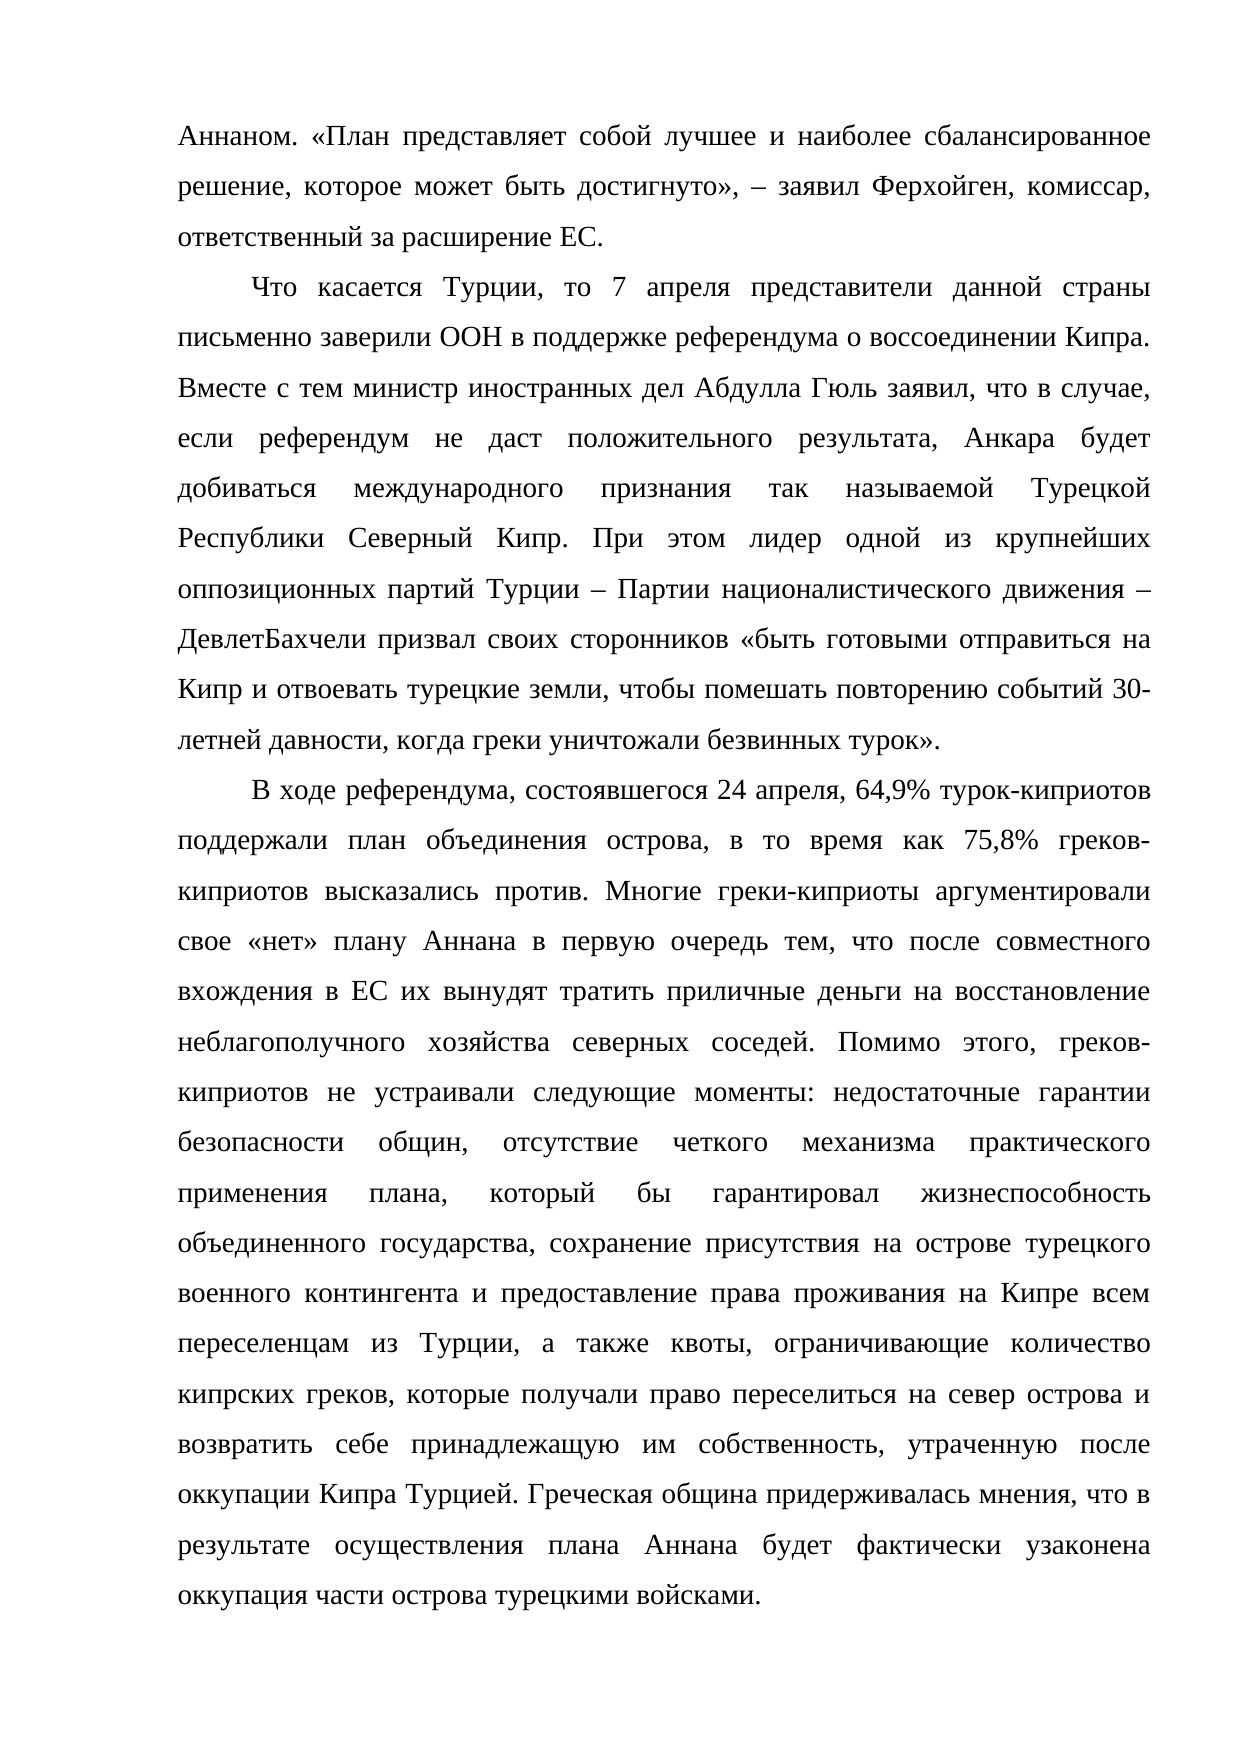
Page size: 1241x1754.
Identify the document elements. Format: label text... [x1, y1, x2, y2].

text В ходе референдума, состоявшегося 24 апреля, 64,9% турок-киприотов поддержали план объединения острова, в то время как 75,8% греков-киприотов высказались против. Многие греки-киприоты аргументировали свое «нет» плану Аннана в первую очередь тем, что после совместного вхождения в ЕС их вынудят тратить приличные деньги на восстановление неблагополучного хозяйства северных соседей. Помимо этого, греков-киприотов не устраивали следующие моменты: недостаточные гарантии безопасности общин, отсутствие четкого механизма практического применения плана, который бы гарантировал жизнеспособность объединенного государства, сохранение присутствия на острове турецкого военного контингента и предоставление права проживания на Кипре всем переселенцам из Турции, а также квоты, ограничивающие количество кипрских греков, которые получали право переселиться на север острова и возвратить себе принадлежащую им собственность, утраченную после оккупации Кипра Турцией. Греческая община придерживалась мнения, что в результате осуществления плана Аннана будет фактически узаконена оккупация части острова турецкими войсками. [177, 772, 1152, 1611]
text Что касается Турции, то 7 апреля представители данной страны письменно заверили ООН в поддержке референдума о воссоединении Кипра. Вместе с тем министр иностранных дел Абдулла Гюль заявил, что в случае, если референдум не даст положительного результата, Анкара будет добиваться международного признания так называемой Турецкой Республики Северный Кипр. При этом лидер одной из крупнейших оппозиционных партий Турции – Партии националистического движения – ДевлетБахчели призвал своих сторонников «быть готовыми отправиться на Кипр и отвоевать турецкие земли, чтобы помешать повторению событий 30-летней давности, когда греки уничтожали безвинных турок». [177, 269, 1152, 755]
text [177, 118, 1152, 252]
